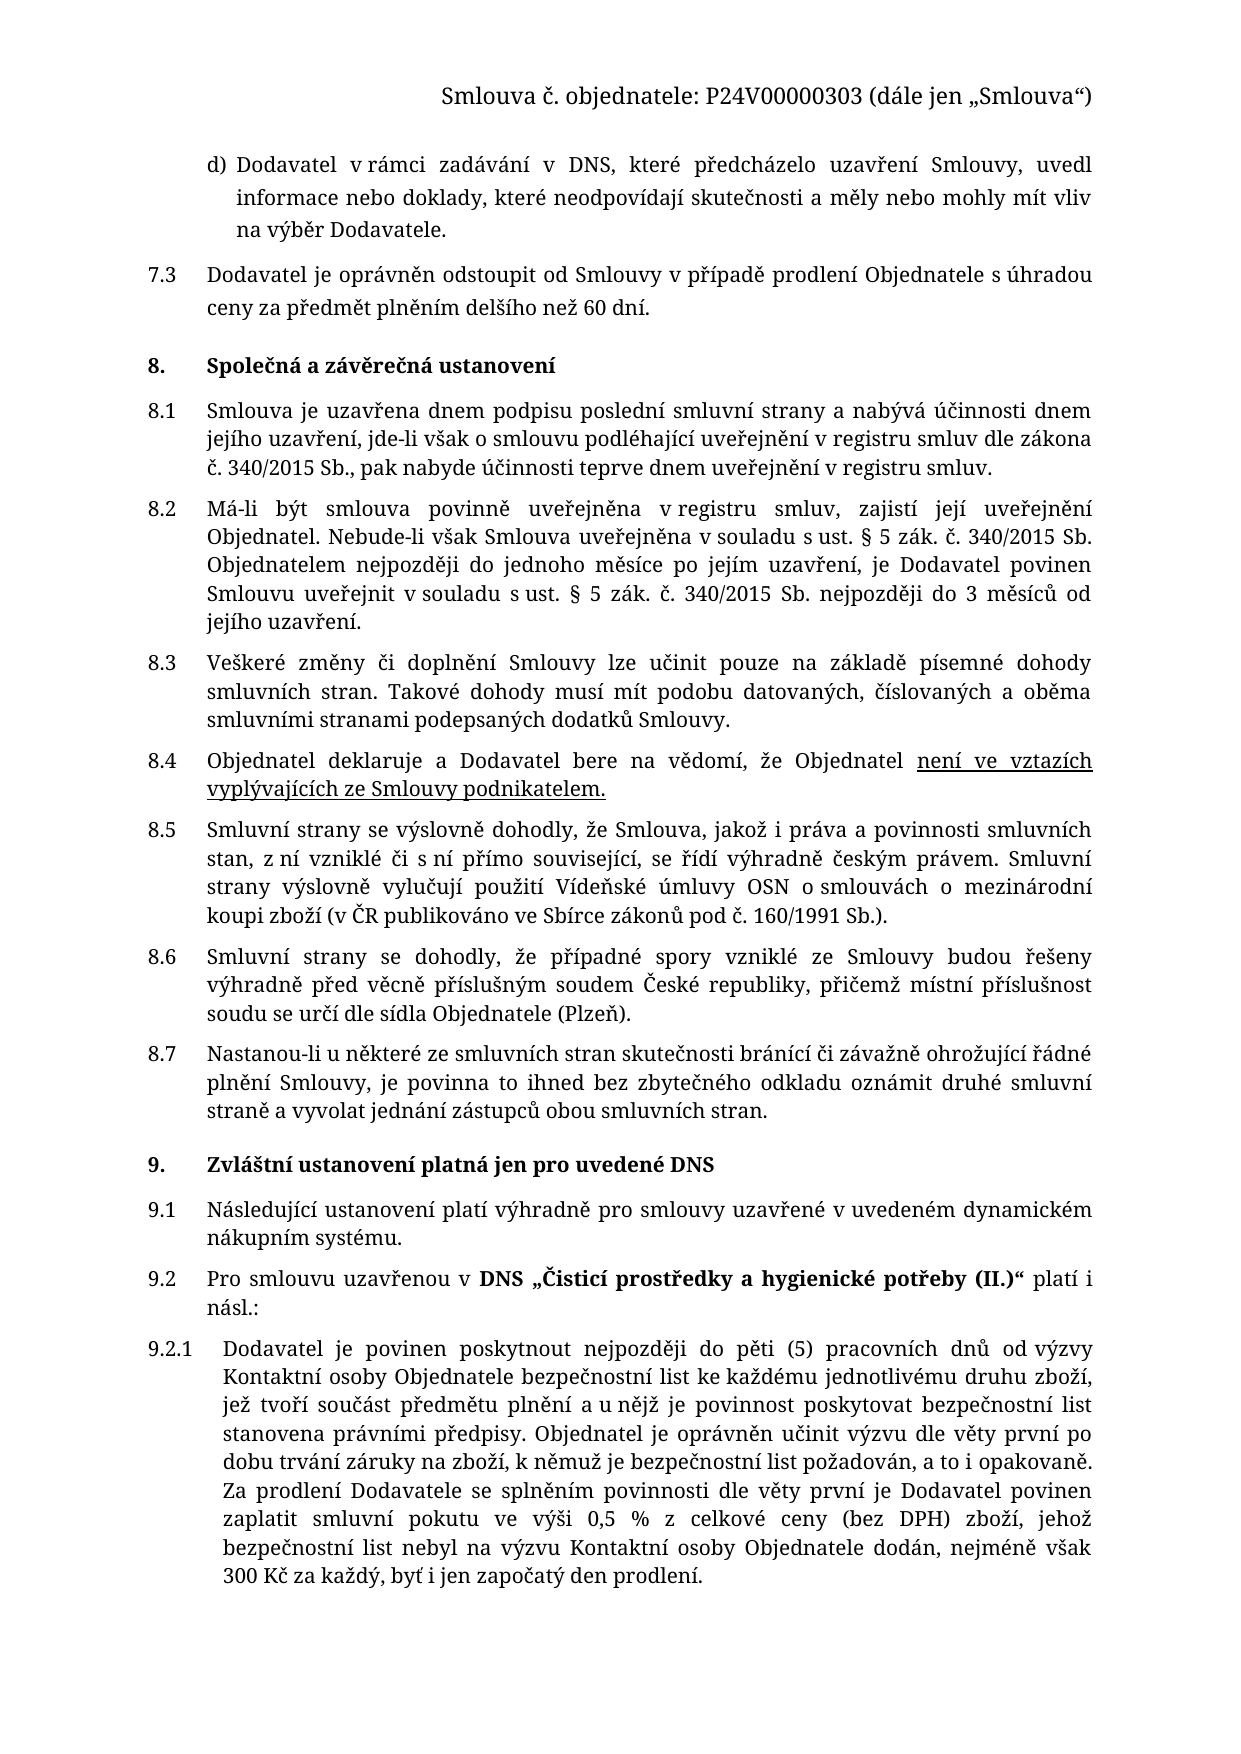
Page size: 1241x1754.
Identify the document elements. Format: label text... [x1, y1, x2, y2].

list Nastanou-li u některé ze smluvních stran skutečnosti bránící či závažně ohrožující řádné plnění Smlouvy, je povinna to ihned bez zbytečného odkladu oznámit druhé smluvní straně a vyvolat jednání zástupců obou smluvních stran. [148, 1039, 1093, 1125]
list Objednatel deklaruje a Dodavatel bere na vědomí, že Objednatel není ve vztazích vyplývajících ze Smlouvy podnikatelem. [148, 746, 1093, 803]
list Smluvní strany se výslovně dohodly, že Smlouva, jakož i práva a povinnosti smluvních stan, z ní vzniklé či s ní přímo související, se řídí výhradně českým právem. Smluvní strany výslovně vylučují použití Vídeňské úmluvy OSN o smlouvách o mezinárodní koupi zboží (v ČR publikováno ve Sbírce zákonů pod č. 160/1991 Sb.). [148, 816, 1093, 929]
list Veškeré změny či doplnění Smlouvy lze učinit pouze na základě písemné dohody smluvních stran. Takové dohody musí mít podobu datovaných, číslovaných a oběma smluvními stranami podepsaných dodatků Smlouvy. [148, 648, 1093, 734]
list Následující ustanovení platí výhradně pro smlouvy uzavřené v uvedeném dynamickém nákupním systému. [148, 1195, 1093, 1252]
list Smluvní strany se dohodly, že případné spory vzniklé ze Smlouvy budou řešeny výhradně před věcně příslušným soudem České republiky, přičemž místní příslušnost soudu se určí dle sídla Objednatele (Plzeň). [148, 942, 1093, 1027]
list Společná a závěrečná ustanovení [148, 351, 1093, 379]
list Dodavatel je povinen poskytnout nejpozději do pěti (5) pracovních dnů od výzvy Kontaktní osoby Objednatele bezpečnostní list ke každému jednotlivému druhu zboží, jež tvoří součást předmětu plnění a u nějž je povinnost poskytovat bezpečnostní list stanovena právními předpisy. Objednatel je oprávněn učinit výzvu dle věty první po dobu trvání záruky na zboží, k němuž je bezpečnostní list požadován, a to i opakovaně. Za prodlení Dodavatele se splněním povinnosti dle věty první je Dodavatel povinen zaplatit smluvní pokutu ve výši 0,5 % z celkové ceny (bez DPH) zboží, jehož bezpečnostní list nebyl na výzvu Kontaktní osoby Objednatele dodán, nejméně však 300 Kč za každý, byť i jen započatý den prodlení. [148, 1334, 1093, 1590]
list Dodavatel v rámci zadávání v DNS, které předcházelo uzavření Smlouvy, uvedl informace nebo doklady, které neodpovídají skutečnosti a měly nebo mohly mít vliv na výběr Dodavatele. [207, 150, 1093, 244]
list Má-li být smlouva povinně uveřejněna v registru smluv, zajistí její uveřejnění Objednatel. Nebude-li však Smlouva uveřejněna v souladu s ust. § 5 zák. č. 340/2015 Sb. Objednatelem nejpozději do jednoho měsíce po jejím uzavření, je Dodavatel povinen Smlouvu uveřejnit v souladu s ust. § 5 zák. č. 340/2015 Sb. nejpozději do 3 měsíců od jejího uzavření. [148, 494, 1093, 636]
list Pro smlouvu uzavřenou v DNS „Čisticí prostředky a hygienické potřeby (II.)“ platí i násl.: [148, 1264, 1093, 1321]
list Dodavatel je oprávněn odstoupit od Smlouvy v případě prodlení Objednatele s úhradou ceny za předmět plněním delšího než 60 dní. [148, 261, 1093, 322]
list Smlouva je uzavřena dnem podpisu poslední smluvní strany a nabývá účinnosti dnem jejího uzavření, jde-li však o smlouvu podléhající uveřejnění v registru smluv dle zákona č. 340/2015 Sb., pak nabyde účinnosti teprve dnem uveřejnění v registru smluv. [148, 396, 1093, 481]
list Zvláštní ustanovení platná jen pro uvedené DNS [148, 1150, 1093, 1178]
